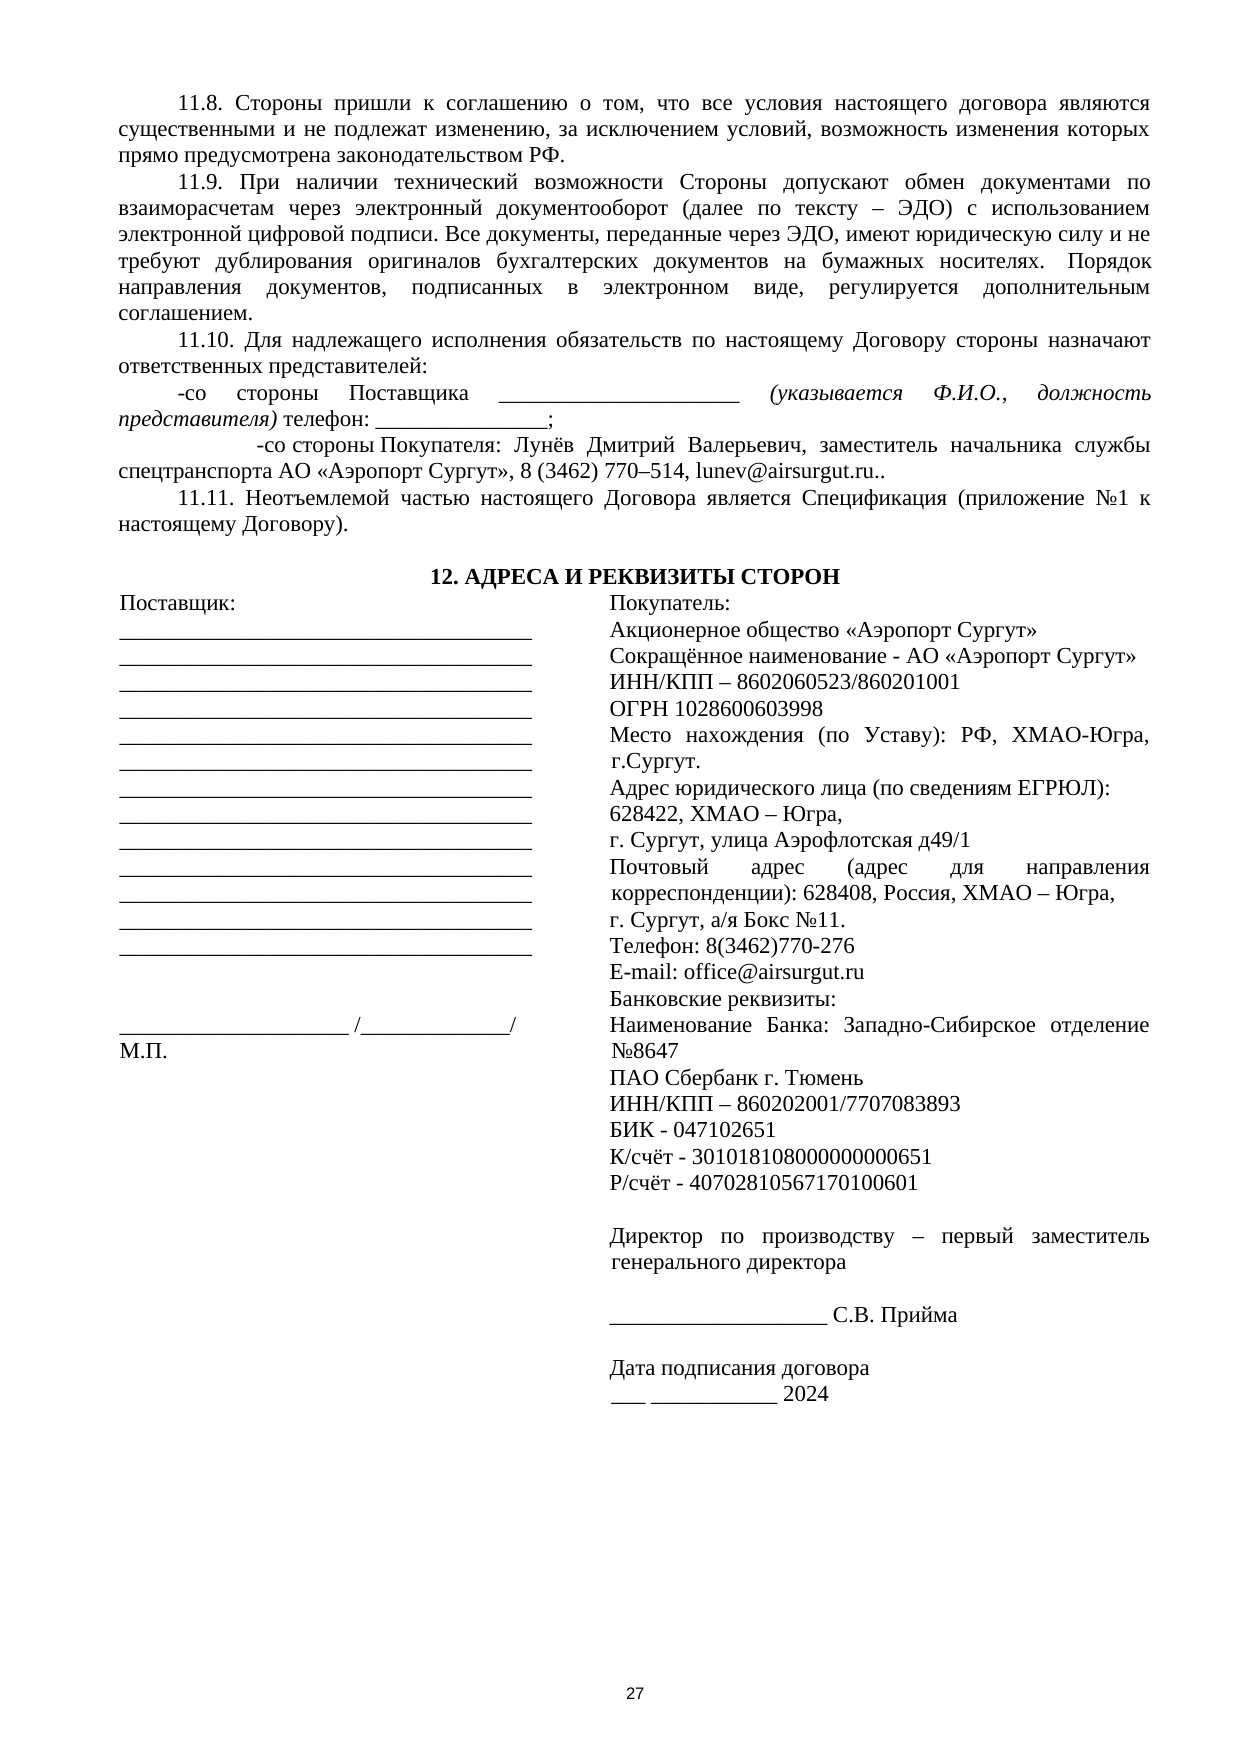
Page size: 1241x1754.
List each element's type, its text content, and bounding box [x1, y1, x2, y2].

text 11.10. Для надлежащего исполнения обязательств по настоящему Договору стороны назначают ответственных представителей: [118, 326, 1152, 378]
text 11.9. При наличии технический возможности Стороны допускают обмен документами по взаиморасчетам через электронный документооборот (далее по тексту – ЭДО) с использованием электронной цифровой подписи. Все документы, переданные через ЭДО, имеют юридическую силу и не требуют дублирования оригиналов бухгалтерских документов на бумажных носителях. Порядок направления документов, подписанных в электронном виде, регулируется дополнительным соглашением. [118, 168, 1152, 326]
text 11.8. Стороны пришли к соглашению о том, что все условия настоящего договора являются существенными и не подлежат изменению, за исключением условий, возможность изменения которых прямо предусмотрена законодательством РФ. [118, 89, 1152, 168]
text 11.11. Неотъемлемой частью настоящего Договора является Спецификация (приложение №1 к настоящему Договору). [118, 484, 1152, 537]
table_header Покупатель: Акционерное общество «Аэропорт Сургут» Сокращённое наименование - АО «Аэропорт Сургут» ИНН/КПП – 8602060523/860201001 ОГРН 1028600603998 Место нахождения (по Уставу): РФ, ХМАО-Югра, г.Сургут. Адрес юридического лица (по сведениям ЕГРЮЛ): 628422, ХМАО – Югра, г. Сургут, улица Аэрофлотская д49/1 Почтовый адрес (адрес для направления корреспонденции): 628408, Россия, ХМАО – Югра, г. Сургут, а/я Бокс №11. Телефон: 8(3462)770-276 Е-mail: office@airsurgut.ru Банковские реквизиты: Наименование Банка: Западно-Сибирское отделение №8647 ПАО Сбербанк г. Тюмень ИНН/КПП – 860202001/7707083893 БИК - 047102651 К/счёт - 301018108000000000651 Р/счёт - 40702810567170100601 Директор по производству – первый заместитель генерального директора ___________________ С.В. Прийма Дата подписания договора ___ ___________ 2024 [600, 589, 1162, 1406]
text -со стороны Покупателя: Лунёв Дмитрий Валерьевич, заместитель начальника службы спецтранспорта АО «Аэропорт Сургут», 8 (3462) 770–514, lunev@airsurgut.ru.. [118, 431, 1152, 484]
text 12. АДРЕСА И РЕКВИЗИТЫ СТОРОН [118, 563, 1152, 589]
text -со стороны Поставщика _____________________ (указывается Ф.И.О., должность представителя) телефон: _______________; [118, 378, 1152, 431]
table_header Поставщик: ____________________________________ ____________________________________ ____________________________________ ____________________________________ ____________________________________ ____________________________________ ____________________________________ ____________________________________ ____________________________________ ____________________________________ ____________________________________ ____________________________________ ____________________________________ ____________________ /_____________/ М.П. [108, 589, 600, 1406]
